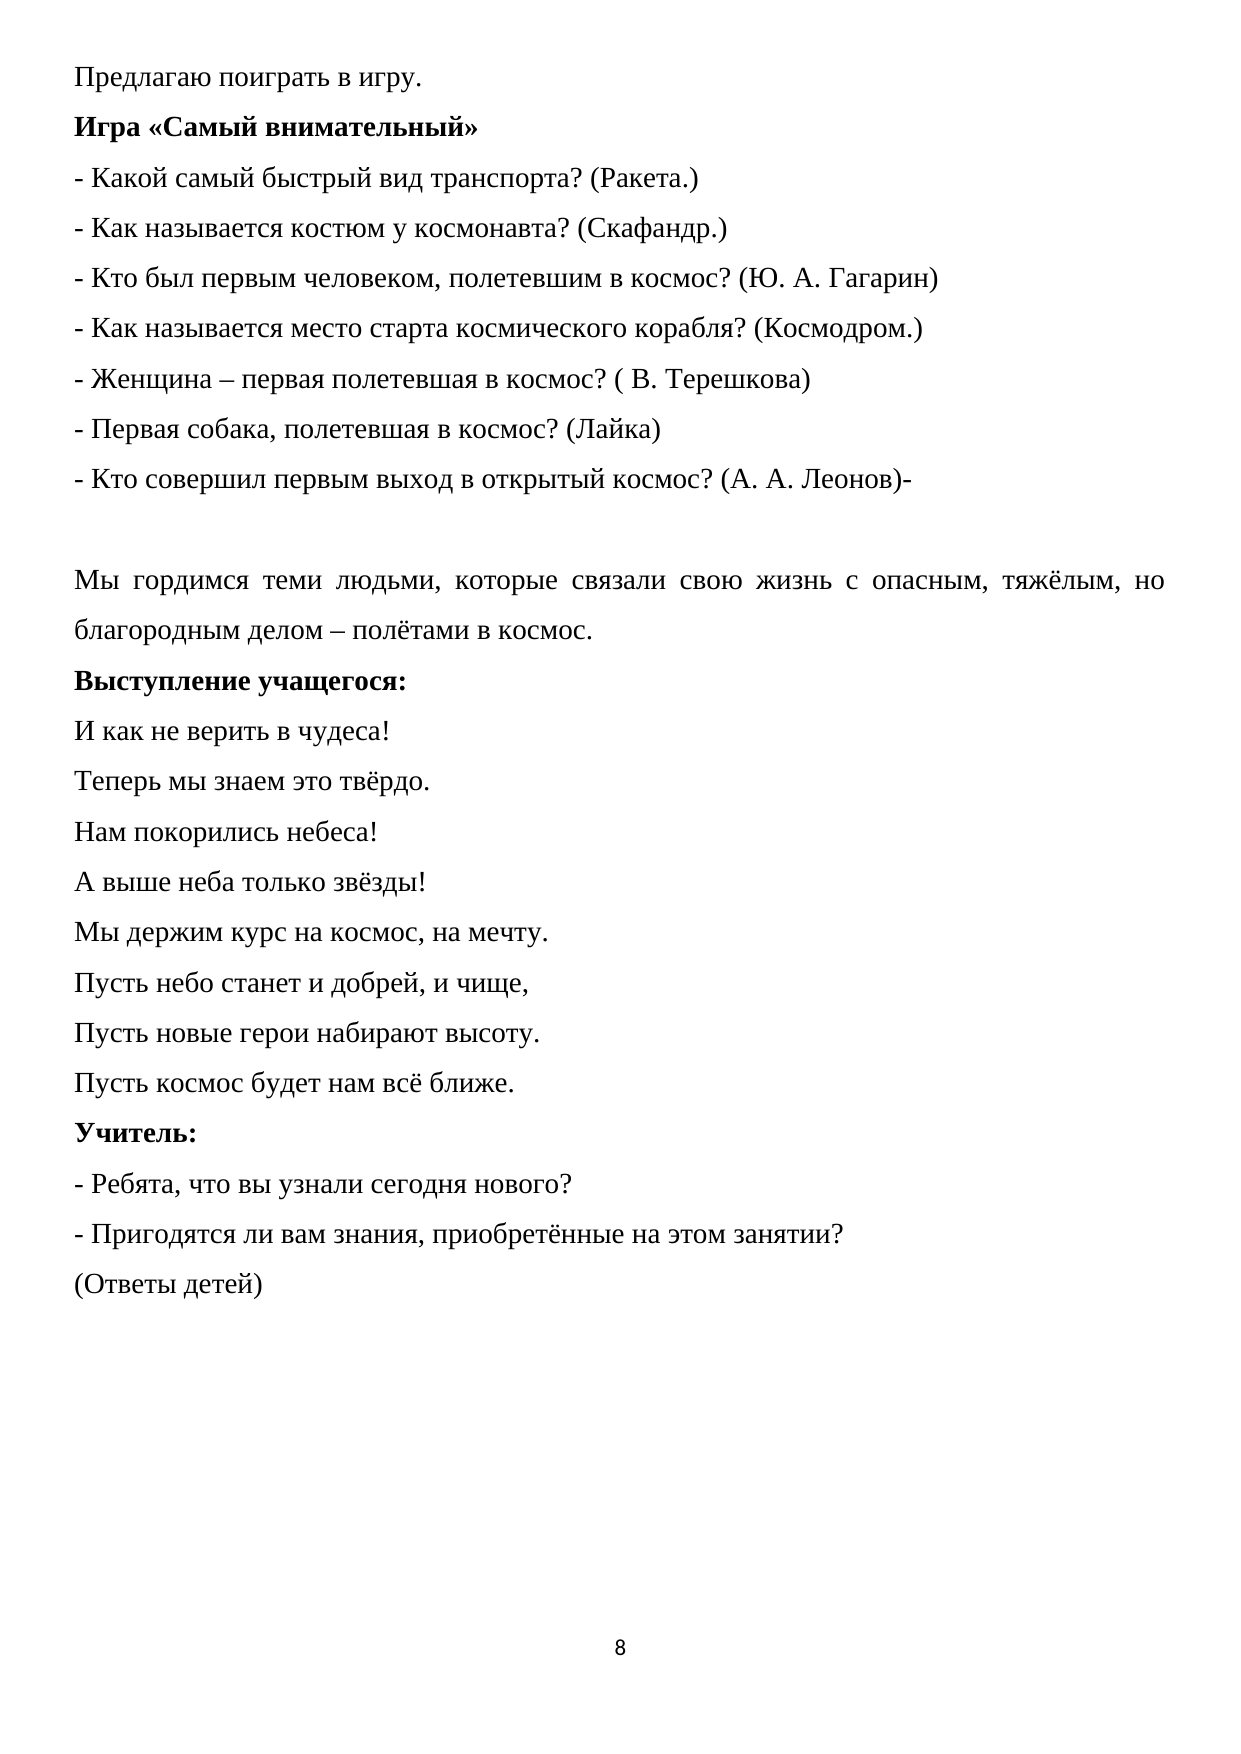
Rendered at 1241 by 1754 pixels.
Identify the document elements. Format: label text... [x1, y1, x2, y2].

text - Какой самый быстрый вид транспорта? (Ракета.) [74, 160, 1167, 193]
text Учитель: [74, 1116, 1167, 1149]
text Предлагаю поиграть в игру. [74, 59, 1167, 93]
text Выступление учащегося: [74, 663, 1167, 696]
text - Пригодятся ли вам знания, приобретённые на этом занятии? [74, 1216, 1167, 1250]
text И как не верить в чудеса! [74, 713, 1167, 747]
text Мы гордимся теми людьми, которые связали свою жизнь с опасным, тяжёлым, но благородным делом – полётами в космос. [74, 562, 1167, 646]
text Игра «Самый внимательный» [74, 109, 1167, 143]
text - Ребята, что вы узнали сегодня нового? [74, 1166, 1167, 1199]
text Нам покорились небеса! [74, 814, 1167, 847]
text - Женщина – первая полетевшая в космос? ( В. Терешкова) [74, 361, 1167, 394]
text Пусть небо станет и добрей, и чище, [74, 965, 1167, 998]
text Пусть новые герои набирают высоту. [74, 1015, 1167, 1048]
text (Ответы детей) [74, 1267, 1167, 1342]
text - Как называется костюм у космонавта? (Скафандр.) [74, 210, 1167, 243]
text - Кто был первым человеком, полетевшим в космос? (Ю. А. Гагарин) [74, 260, 1167, 294]
text - Как называется место старта космического корабля? (Космодром.) [74, 311, 1167, 344]
text Пусть космос будет нам всё ближе. [74, 1065, 1167, 1099]
text - Кто совершил первым выход в открытый космос? (А. А. Леонов)- [74, 462, 1167, 495]
text А выше неба только звёзды! [74, 864, 1167, 898]
text - Первая собака, полетевшая в космос? (Лайка) [74, 411, 1167, 445]
text Мы держим курс на космос, на мечту. [74, 914, 1167, 948]
text Теперь мы знаем это твёрдо. [74, 763, 1167, 797]
